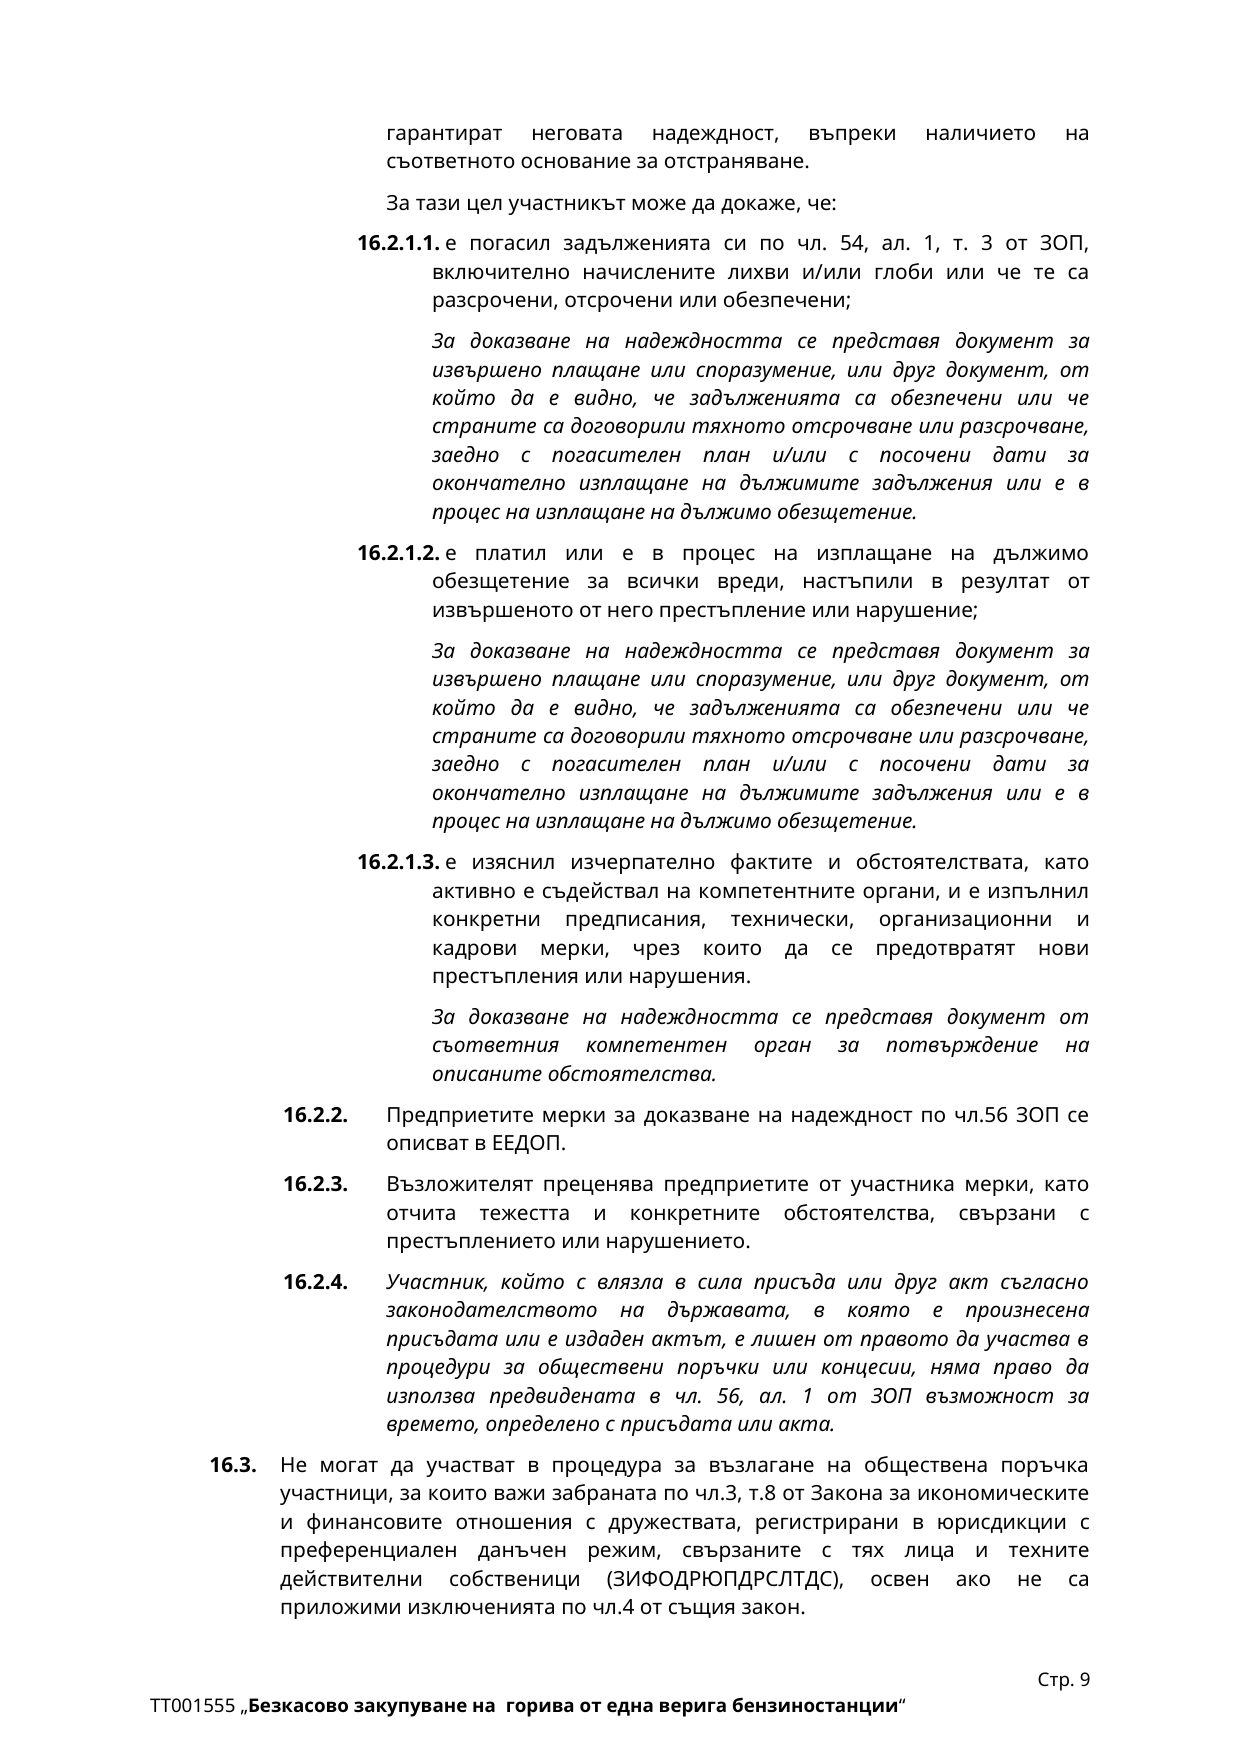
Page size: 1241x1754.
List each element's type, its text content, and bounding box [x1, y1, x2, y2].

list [283, 118, 1090, 175]
list Възложителят преценява предприетите от участника мерки, като отчита тежестта и конкретните обстоятелства, свързани с престъплението или нарушението. [283, 1169, 1090, 1254]
list За доказване на надеждността се представя документ за извършено плащане или споразумение, или друг документ, от който да е видно, че задълженията са обезпечени или че страните са договорили тяхното отсрочване или разсрочване, заедно с погасителен план и/или с посочени дати за окончателно изплащане на дължимите задължения или е в процес на изплащане на дължимо обезщетение. [432, 636, 1090, 835]
list За доказване на надеждността се представя документ от съответния компетентен орган за потвърждение на описаните обстоятелства. [432, 1002, 1090, 1087]
list За тази цел участникът може да докаже, че: [386, 188, 1090, 216]
list Участник, който с влязла в сила присъда или друг акт съгласно законодателството на държавата, в която е произнесена присъдата или е издаден актът, е лишен от правото да участва в процедури за обществени поръчки или концесии, няма право да използва предвидената в чл. 56, ал. 1 от ЗОП възможност за времето, определено с присъдата или акта. [283, 1267, 1090, 1438]
list Предприетите мерки за доказване на надеждност по чл.56 ЗОП се описват в ЕЕДОП. [283, 1100, 1090, 1157]
list е платил или е в процес на изплащане на дължимо обезщетение за всички вреди, настъпили в резултат от извършеното от него престъпление или нарушение; [357, 538, 1090, 623]
list е изяснил изчерпателно фактите и обстоятелствата, като активно е съдействал на компетентните органи, и е изпълнил конкретни предписания, технически, организационни и кадрови мерки, чрез които да се предотвратят нови престъпления или нарушения. [357, 847, 1090, 989]
list За доказване на надеждността се представя документ за извършено плащане или споразумение, или друг документ, от който да е видно, че задълженията са обезпечени или че страните са договорили тяхното отсрочване или разсрочване, заедно с погасителен план и/или с посочени дати за окончателно изплащане на дължимите задължения или е в процес на изплащане на дължимо обезщетение. [432, 326, 1090, 525]
list е погасил задълженията си по чл. 54, ал. 1, т. 3 от ЗОП, включително начислените лихви и/или глоби или че те са разсрочени, отсрочени или обезпечени; [357, 228, 1090, 314]
list Не могат да участват в процедура за възлагане на обществена поръчка участници, за които важи забраната по чл.3, т.8 от Закона за икономическите и финансовите отношения с дружествата, регистрирани в юрисдикции с преференциален данъчен режим, свързаните с тях лица и техните действителни собственици (ЗИФОДРЮПДРСЛТДС), освен ако не са приложими изключенията по чл.4 от същия закон. [209, 1450, 1090, 1621]
